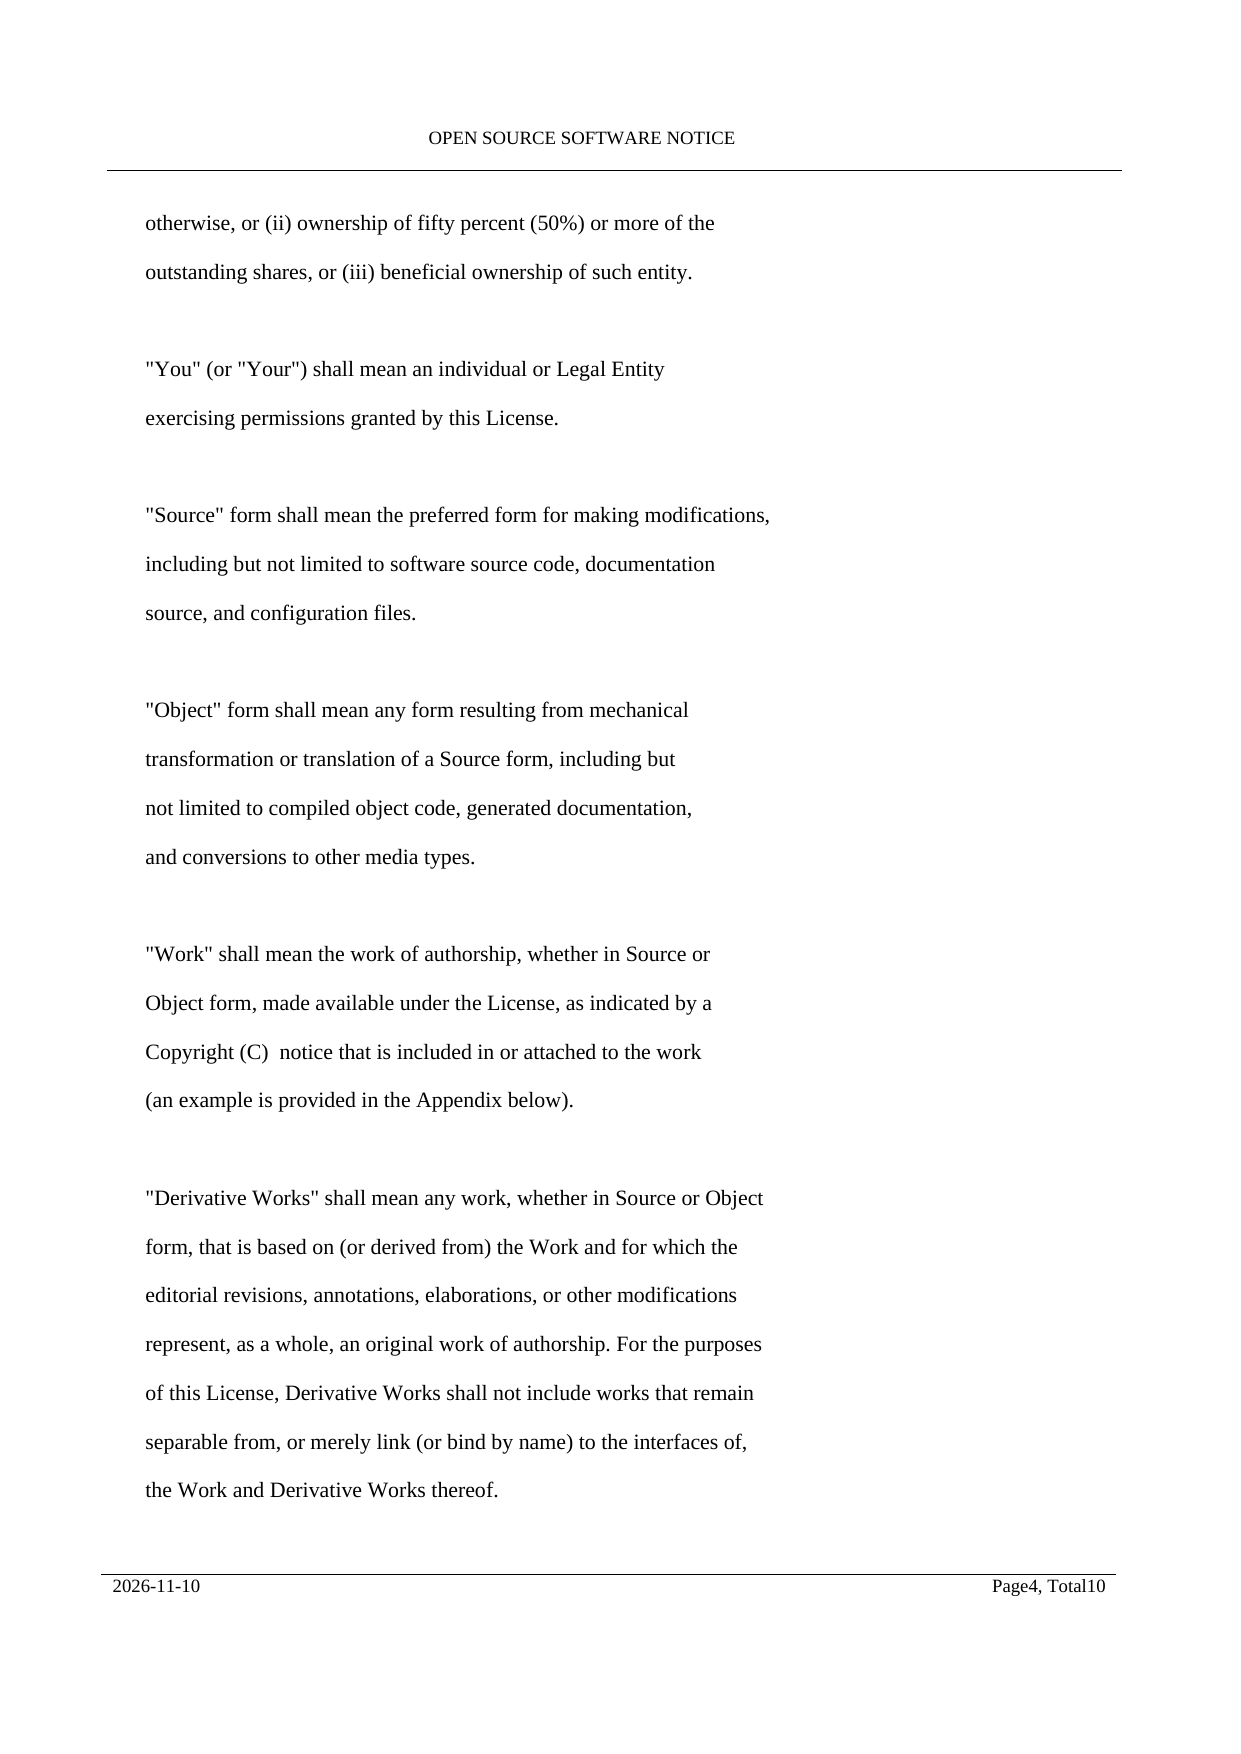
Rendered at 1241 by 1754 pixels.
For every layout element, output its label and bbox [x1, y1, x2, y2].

text [112, 206, 1128, 1506]
